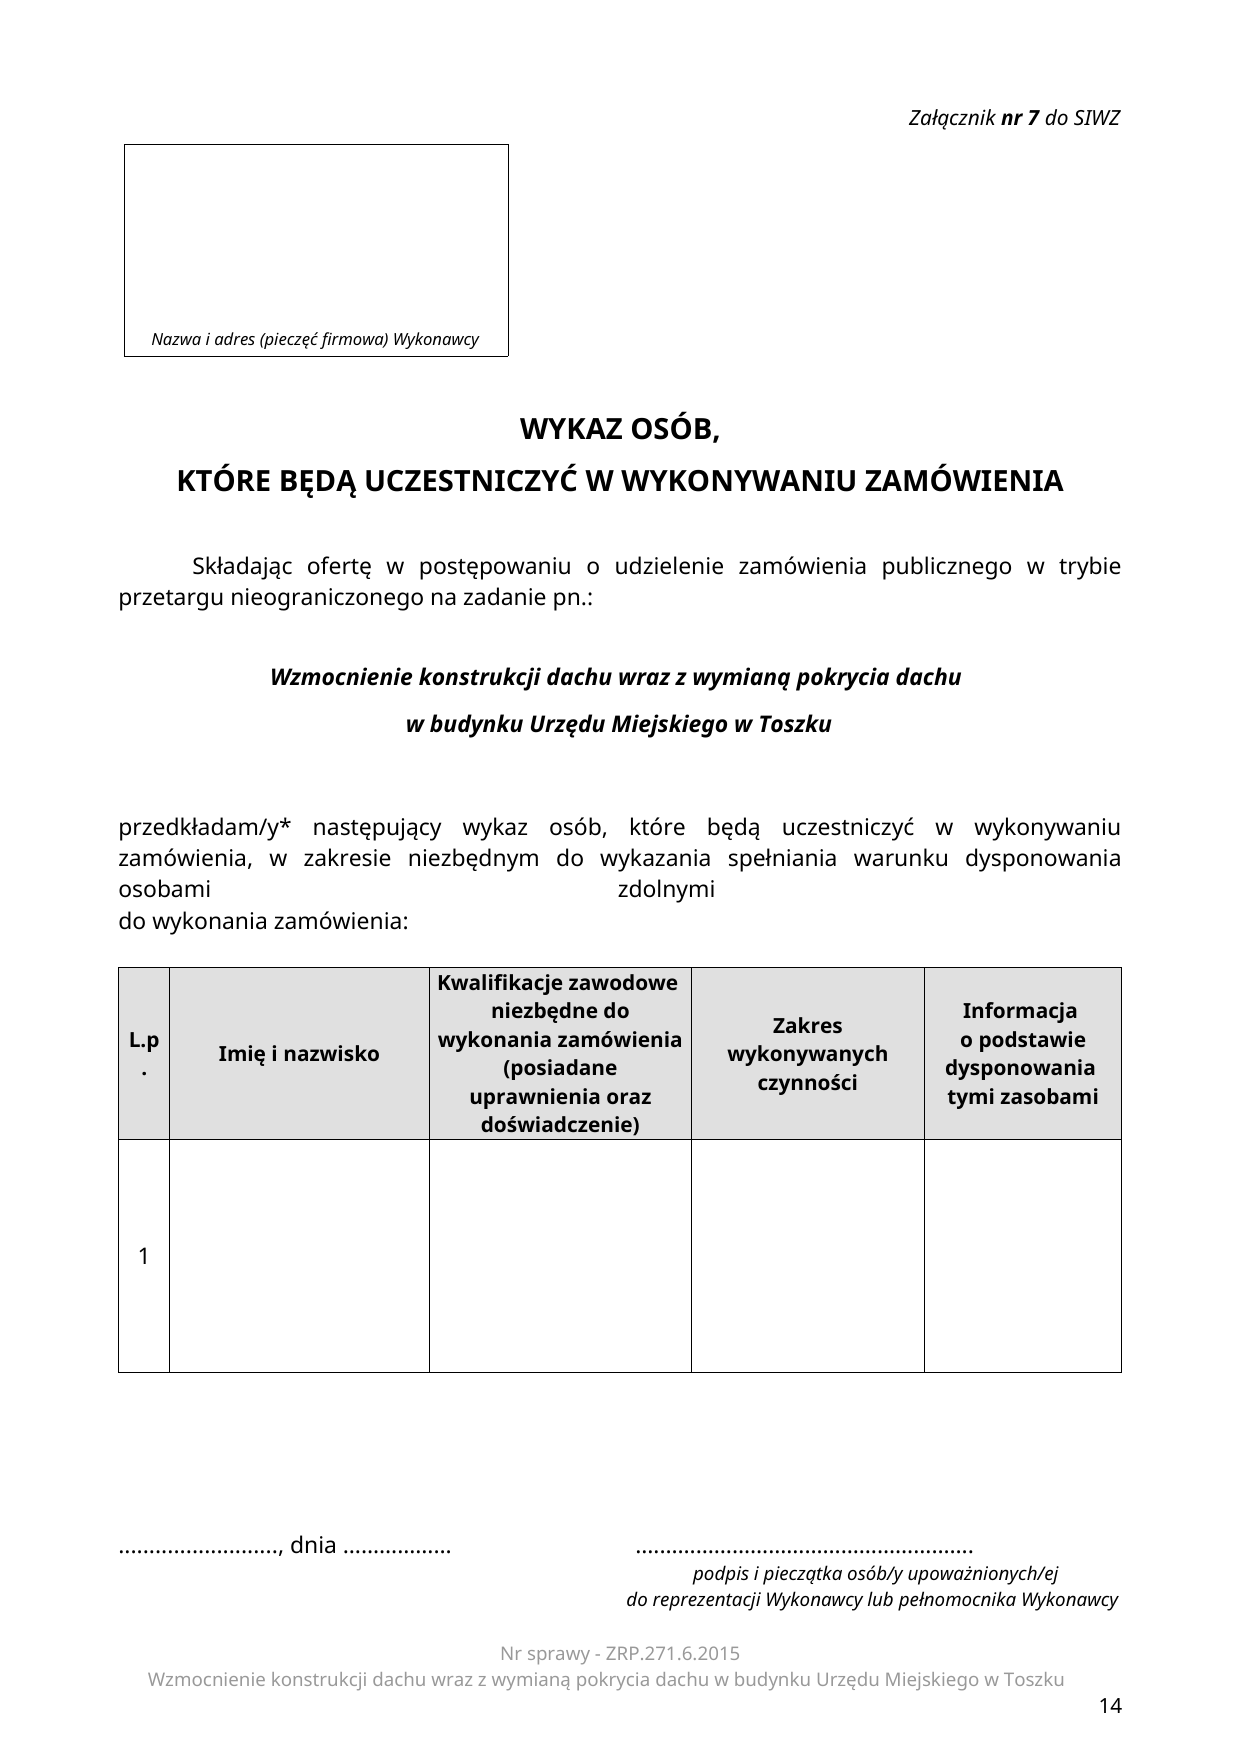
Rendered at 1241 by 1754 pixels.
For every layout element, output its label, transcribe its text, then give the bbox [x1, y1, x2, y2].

table_header Zakres wykonywanych czynności [692, 968, 924, 1139]
table_cell [925, 1140, 1121, 1372]
text przedkładam/y* następujący wykaz osób, które będą uczestniczyć w wykonywaniu zamówienia, w zakresie niezbędnym do wykazania spełniania warunku dysponowania osobami zdolnymi do wykonania zamówienia: [118, 811, 1122, 936]
text Składając ofertę w postępowaniu o udzielenie zamówienia publicznego w trybie przetargu nieograniczonego na zadanie pn.: [118, 550, 1122, 612]
table_cell 1 [119, 1140, 169, 1372]
table_cell [430, 1140, 691, 1372]
table_header Informacja o podstawie dysponowania tymi zasobami [925, 968, 1121, 1139]
text .........................., dnia ……………… .………………………………………………. [118, 1529, 1122, 1560]
text WYKAZ OSÓB, [118, 408, 1122, 448]
table_header Imię i nazwisko [170, 968, 429, 1139]
table_header Nazwa i adres (pieczęć firmowa) Wykonawcy [125, 145, 508, 356]
text podpis i pieczątka osób/y upoważnionych/ej do reprezentacji Wykonawcy lub pełnomocnika Wykonawcy [192, 1560, 1122, 1611]
table_cell [692, 1140, 924, 1372]
text Wzmocnienie konstrukcji dachu wraz z wymianą pokrycia dachu w budynku Urzędu Miejskiego w Toszku [118, 661, 1122, 739]
table_header Kwalifikacje zawodowe niezbędne do wykonania zamówienia (posiadane uprawnienia oraz doświadczenie) [430, 968, 691, 1139]
table_cell [170, 1140, 429, 1372]
text KTÓRE BĘDĄ UCZESTNICZYĆ W WYKONYWANIU ZAMÓWIENIA [118, 460, 1122, 500]
table_header L.p. [119, 968, 169, 1139]
text Załącznik nr 7 do SIWZ [488, 103, 1122, 132]
